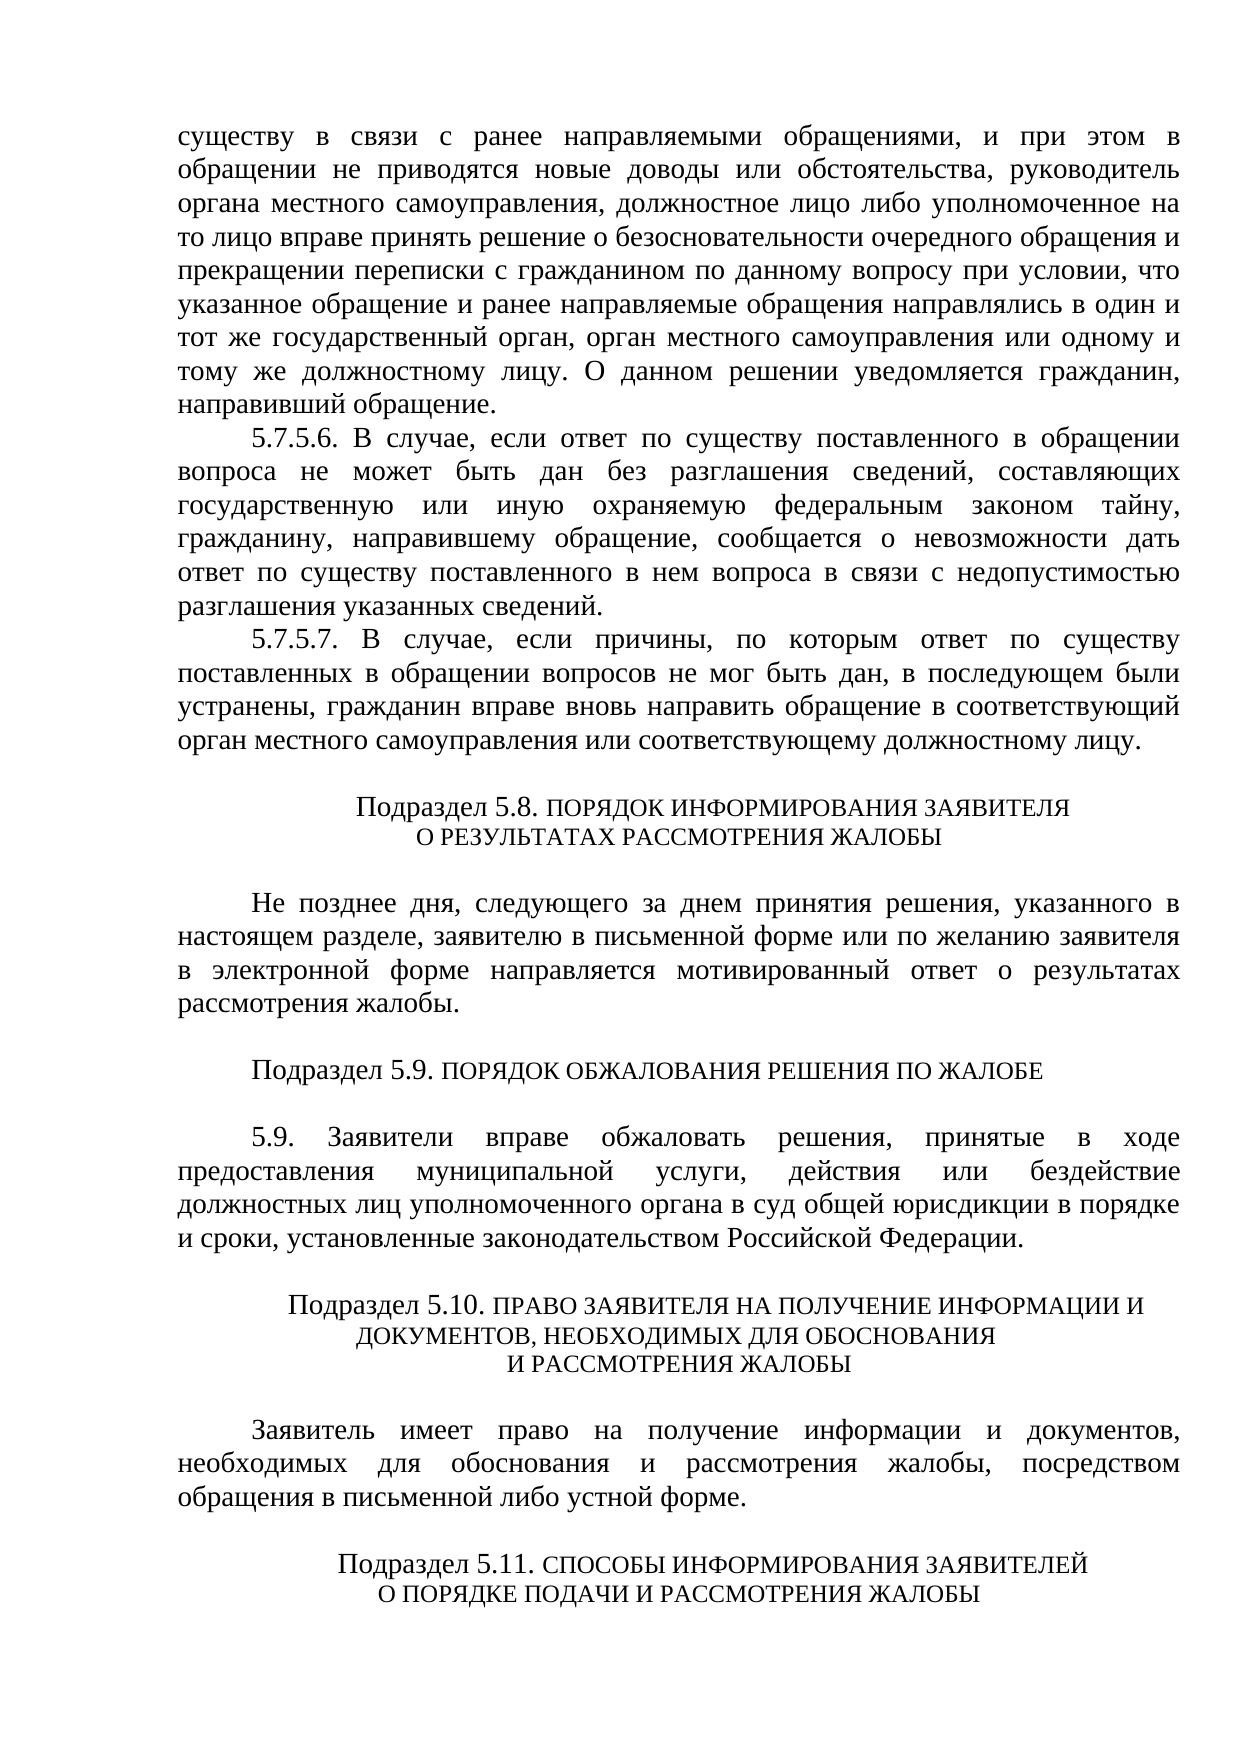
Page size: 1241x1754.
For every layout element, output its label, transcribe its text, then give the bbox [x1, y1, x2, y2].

text 5.9. Заявители вправе обжаловать решения, принятые в ходе предоставления муниципальной услуги, действия или бездействие должностных лиц уполномоченного органа в суд общей юрисдикции в порядке и сроки, установленные законодательством Российской Федерации. [177, 1119, 1181, 1254]
text Подраздел 5.9. ПОРЯДОК ОБЖАЛОВАНИЯ РЕШЕНИЯ ПО ЖАЛОБЕ [177, 1052, 1181, 1086]
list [177, 118, 1181, 420]
list 5.7.5.7. В случае, если причины, по которым ответ по существу поставленных в обращении вопросов не мог быть дан, в последующем были устранены, гражданин вправе вновь направить обращение в соответствующий орган местного самоуправления или соответствующему должностному лицу. [177, 621, 1181, 755]
text Не позднее дня, следующего за днем принятия решения, указанного в настоящем разделе, заявителю в письменной форме или по желанию заявителя в электронной форме направляется мотивированный ответ о результатах рассмотрения жалобы. [177, 885, 1181, 1019]
list 5.7.5.6. В случае, если ответ по существу поставленного в обращении вопроса не может быть дан без разглашения сведений, составляющих государственную или иную охраняемую федеральным законом тайну, гражданину, направившему обращение, сообщается о невозможности дать ответ по существу поставленного в нем вопроса в связи с недопустимостью разглашения указанных сведений. [177, 420, 1181, 621]
text Заявитель имеет право на получение информации и документов, необходимых для обоснования и рассмотрения жалобы, посредством обращения в письменной либо устной форме. [177, 1412, 1181, 1512]
text Подраздел 5.10. ПРАВО ЗАЯВИТЕЛЯ НА ПОЛУЧЕНИЕ ИНФОРМАЦИИ И ДОКУМЕНТОВ, НЕОБХОДИМЫХ ДЛЯ ОБОСНОВАНИЯ И РАССМОТРЕНИЯ ЖАЛОБЫ [177, 1287, 1181, 1378]
text Подраздел 5.11. СПОСОБЫ ИНФОРМИРОВАНИЯ ЗАЯВИТЕЛЕЙ О ПОРЯДКЕ ПОДАЧИ И РАССМОТРЕНИЯ ЖАЛОБЫ [177, 1546, 1181, 1608]
text Подраздел 5.8. ПОРЯДОК ИНФОРМИРОВАНИЯ ЗАЯВИТЕЛЯ О РЕЗУЛЬТАТАХ РАССМОТРЕНИЯ ЖАЛОБЫ [177, 789, 1181, 851]
